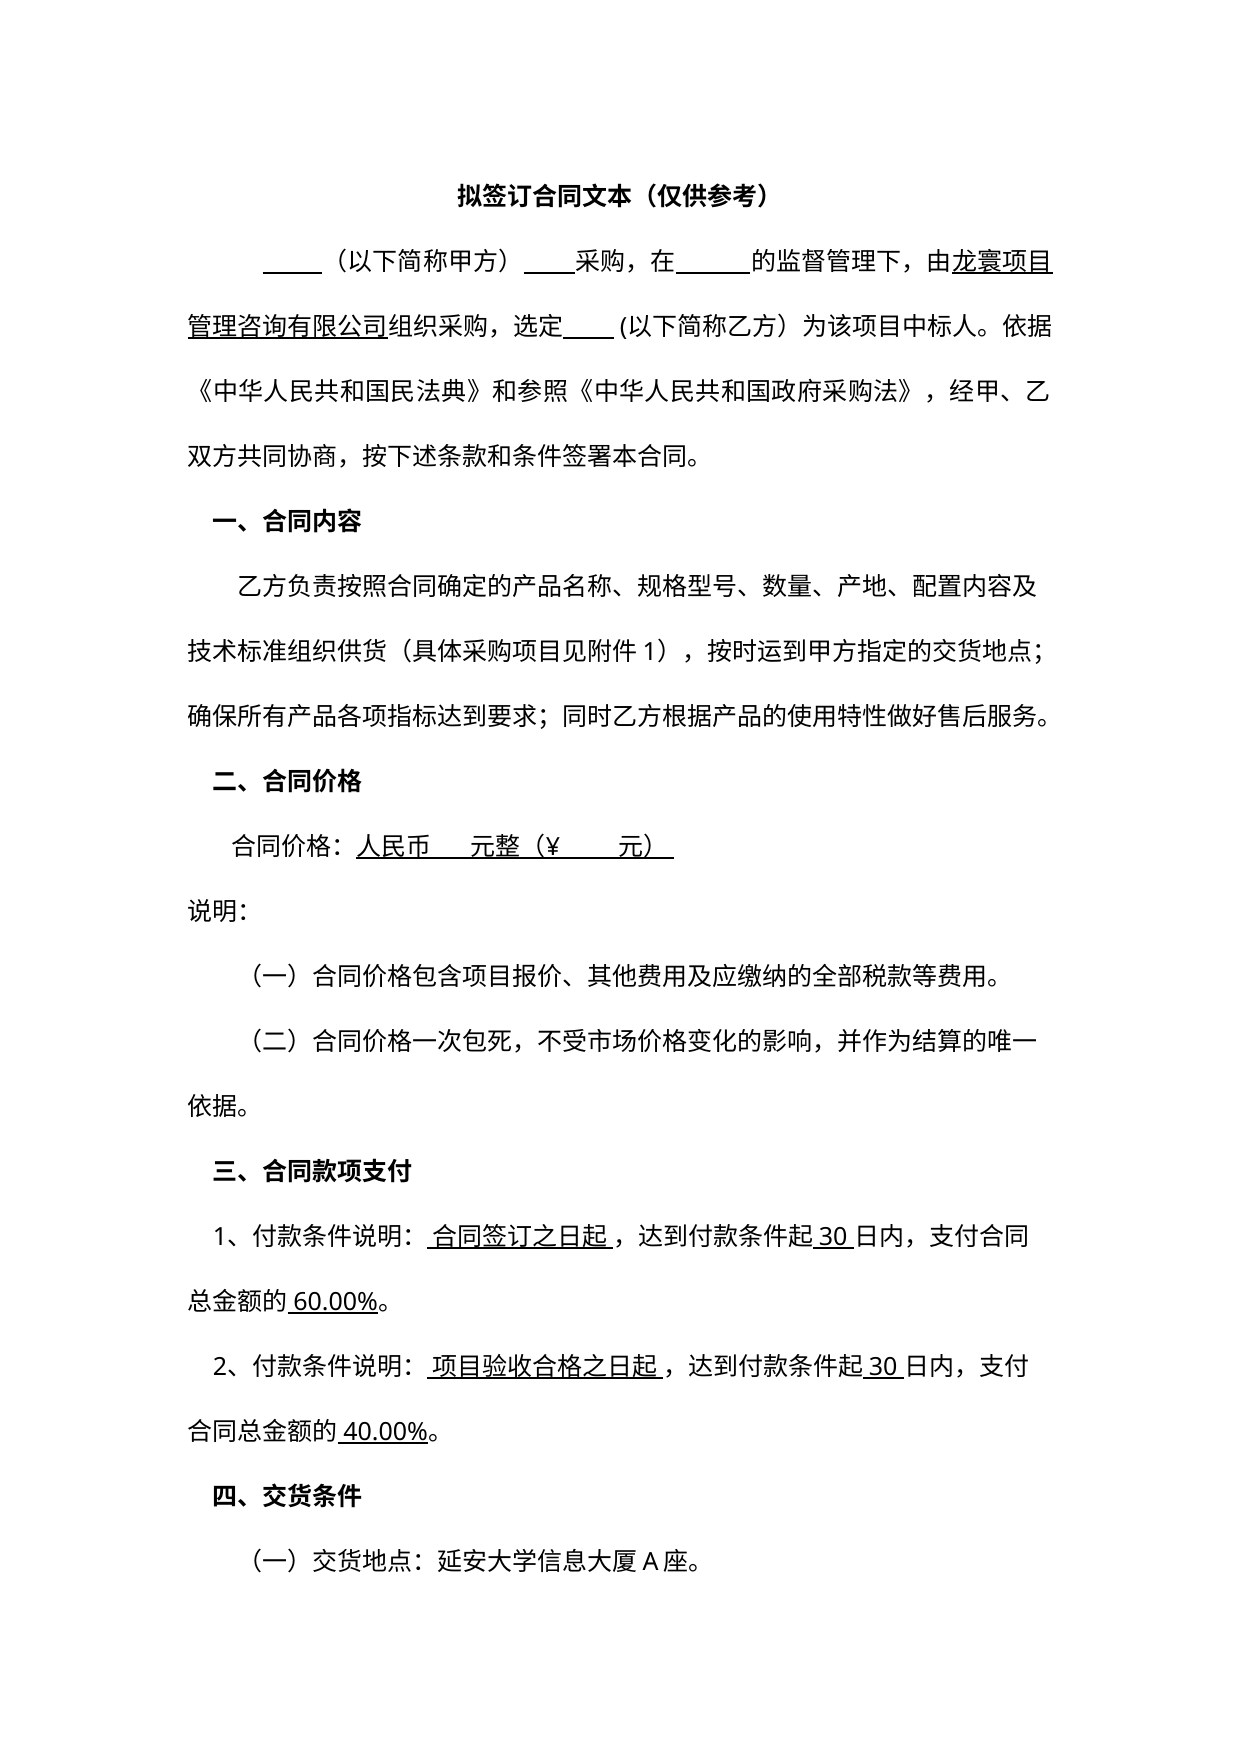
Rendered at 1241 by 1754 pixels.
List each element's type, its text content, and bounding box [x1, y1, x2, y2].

text 说明： [187, 877, 1053, 942]
text 1、付款条件说明： 合同签订之日起 ，达到付款条件起 30 日内，支付合同总金额的 60.00%。 [187, 1202, 1053, 1332]
text 拟签订合同文本（仅供参考） [187, 162, 1053, 227]
text （一）交货地点：延安大学信息大厦A座。 [187, 1527, 1053, 1592]
text 乙方负责按照合同确定的产品名称、规格型号、数量、产地、配置内容及技术标准组织供货（具体采购项目见附件1），按时运到甲方指定的交货地点；确保所有产品各项指标达到要求；同时乙方根据产品的使用特性做好售后服务。 [187, 552, 1053, 747]
text 一、合同内容 [187, 487, 1053, 552]
text 2、付款条件说明： 项目验收合格之日起 ，达到付款条件起 30 日内，支付合同总金额的 40.00%。 [187, 1332, 1053, 1462]
text 二、合同价格 [187, 747, 1053, 812]
list 合同价格一次包死，不受市场价格变化的影响，并作为结算的唯一依据。 [187, 1007, 1053, 1137]
list 合同价格包含项目报价、其他费用及应缴纳的全部税款等费用。 [187, 942, 1053, 1007]
text （以下简称甲方） 采购，在 的监督管理下，由龙寰项目管理咨询有限公司组织采购，选定 (以下简称乙方）为该项目中标人。依据《中华人民共和国民法典》和参照《中华人民共和国政府采购法》，经甲、乙双方共同协商，按下述条款和条件签署本合同。 [187, 227, 1053, 487]
text 合同价格：人民币 元整（¥ 元） [231, 812, 1053, 877]
text 三、合同款项支付 [187, 1137, 1053, 1202]
text 四、交货条件 [187, 1462, 1053, 1527]
